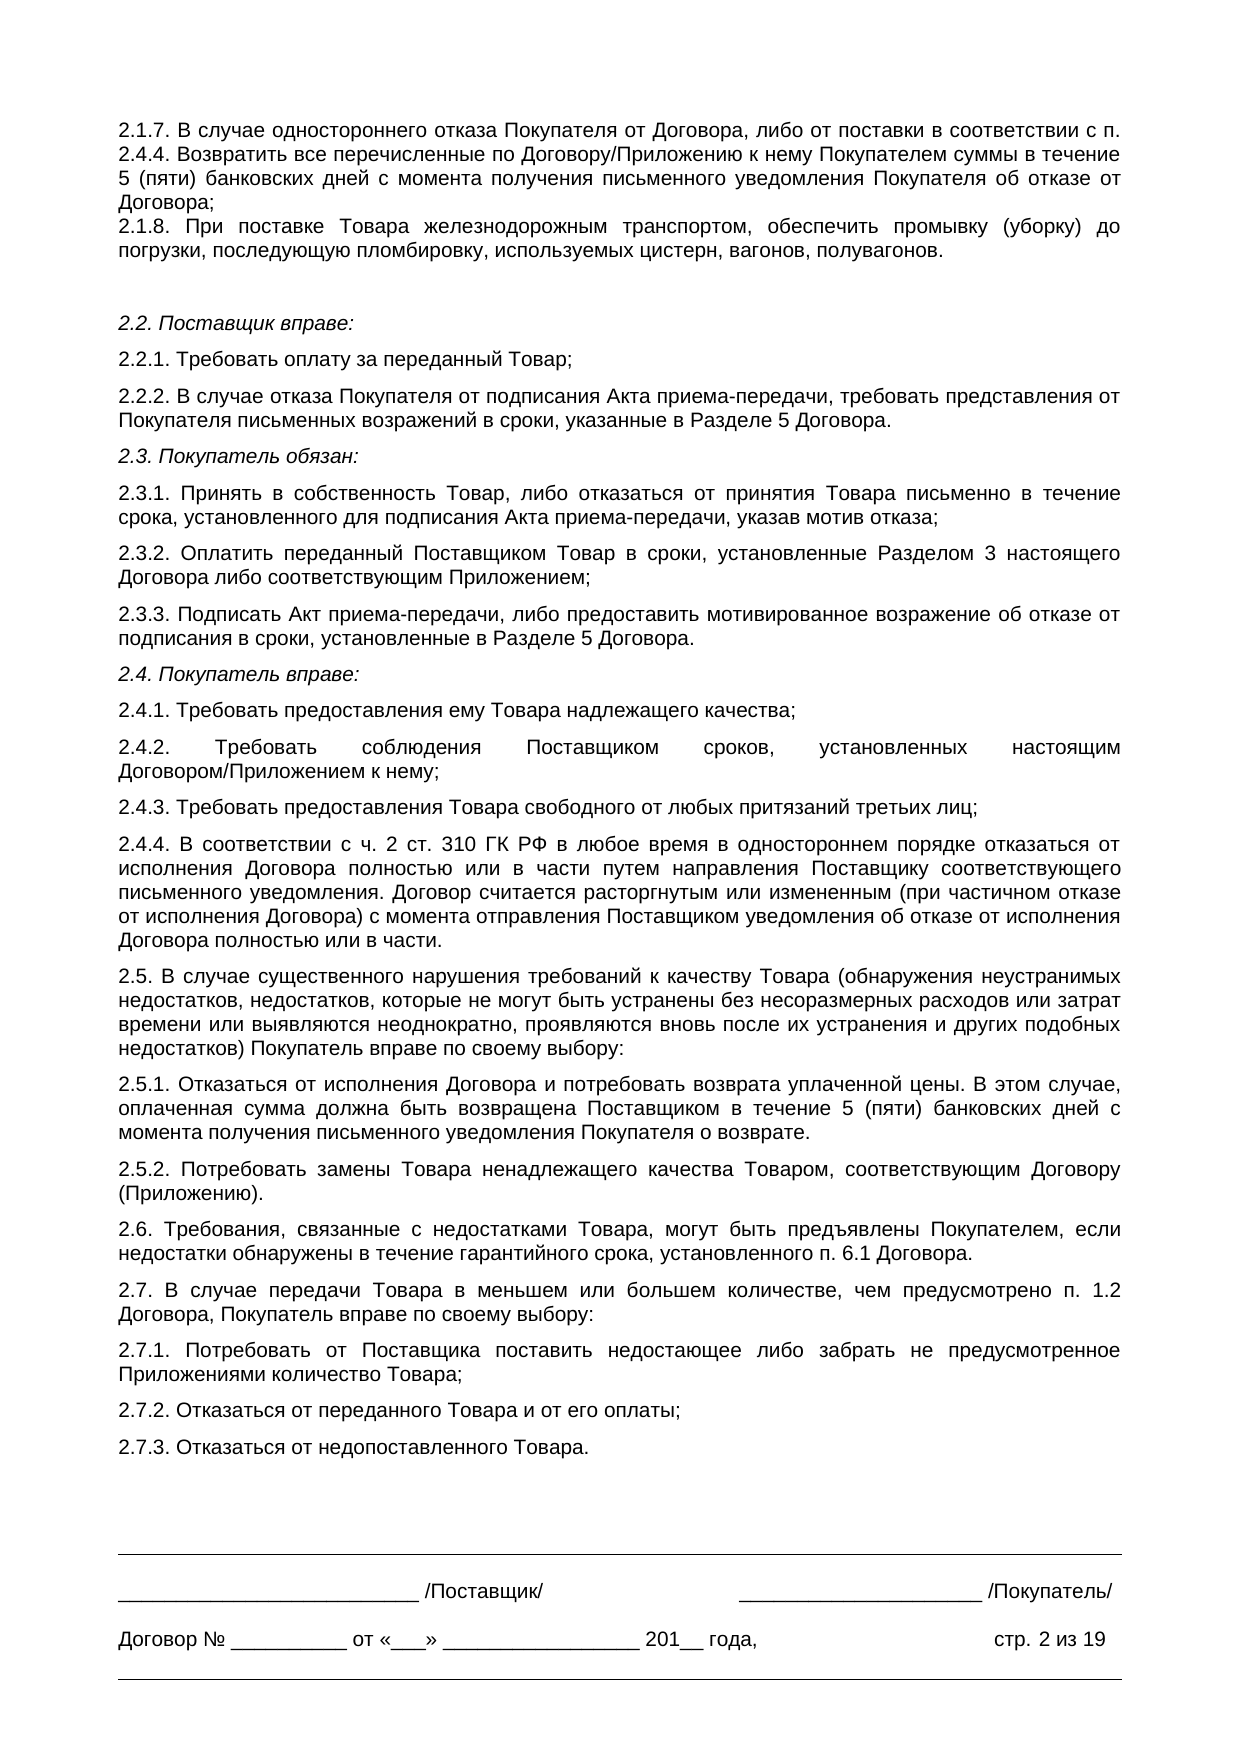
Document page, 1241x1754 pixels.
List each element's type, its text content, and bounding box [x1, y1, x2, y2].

text 2.4.4. В соответствии с ч. 2 ст. 310 ГК РФ в любое время в одностороннем порядке отказаться от исполнения Договора полностью или в части путем направления Поставщику соответствующего письменного уведомления. Договор считается расторгнутым или измененным (при частичном отказе от исполнения Договора) с момента отправления Поставщиком уведомления об отказе от исполнения Договора полностью или в части. [118, 832, 1122, 951]
text 2.2. Поставщик вправе: [118, 311, 1122, 335]
text 2.3. Покупатель обязан: [118, 444, 1122, 468]
text 2.3.1. Принять в собственность Товар, либо отказаться от принятия Товара письменно в течение срока, установленного для подписания Акта приема-передачи, указав мотив отказа; [118, 481, 1122, 528]
text 2.4.3. Требовать предоставления Товара свободного от любых притязаний третьих лиц; [118, 795, 1122, 819]
text 2.3.3. Подписать Акт приема-передачи, либо предоставить мотивированное возражение об отказе от подписания в сроки, установленные в Разделе 5 Договора. [118, 601, 1122, 649]
text 2.4. Покупатель вправе: [118, 662, 1122, 686]
text 2.7.3. Отказаться от недопоставленного Товара. [118, 1435, 1122, 1459]
text 2.1.7. В случае одностороннего отказа Покупателя от Договора, либо от поставки в соответствии с п. 2.4.4. Возвратить все перечисленные по Договору/Приложению к нему Покупателем суммы в течение 5 (пяти) банковских дней с момента получения письменного уведомления Покупателя об отказе от Договора; [118, 118, 1122, 214]
text 2.7.2. Отказаться от переданного Товара и от его оплаты; [118, 1398, 1122, 1422]
text 2.5.2. Потребовать замены Товара ненадлежащего качества Товаром, соответствующим Договору (Приложению). [118, 1157, 1122, 1204]
text 2.3.2. Оплатить переданный Поставщиком Товар в сроки, установленные Разделом 3 настоящего Договора либо соответствующим Приложением; [118, 541, 1122, 589]
text 2.7.1. Потребовать от Поставщика поставить недостающее либо забрать не предусмотренное Приложениями количество Товара; [118, 1338, 1122, 1386]
text 2.4.1. Требовать предоставления ему Товара надлежащего качества; [118, 698, 1122, 722]
text 2.2.1. Требовать оплату за переданный Товар; [118, 347, 1122, 371]
text 2.6. Требования, связанные с недостатками Товара, могут быть предъявлены Покупателем, если недостатки обнаружены в течение гарантийного срока, установленного п. 6.1 Договора. [118, 1217, 1122, 1265]
text 2.2.2. В случае отказа Покупателя от подписания Акта приема-передачи, требовать представления от Покупателя письменных возражений в сроки, указанные в Разделе 5 Договора. [118, 384, 1122, 432]
text 2.5.1. Отказаться от исполнения Договора и потребовать возврата уплаченной цены. В этом случае, оплаченная сумма должна быть возвращена Поставщиком в течение 5 (пяти) банковских дней с момента получения письменного уведомления Покупателя о возврате. [118, 1072, 1122, 1144]
text 2.4.2. Требовать соблюдения Поставщиком сроков, установленных настоящим Договором/Приложением к нему; [118, 735, 1122, 783]
text 2.7. В случае передачи Товара в меньшем или большем количестве, чем предусмотрено п. 1.2 Договора, Покупатель вправе по своему выбору: [118, 1277, 1122, 1325]
text 2.1.8. При поставке Товара железнодорожным транспортом, обеспечить промывку (уборку) до погрузки, последующую пломбировку, используемых цистерн, вагонов, полувагонов. [118, 214, 1122, 262]
text 2.5. В случае существенного нарушения требований к качеству Товара (обнаружения неустранимых недостатков, недостатков, которые не могут быть устранены без несоразмерных расходов или затрат времени или выявляются неоднократно, проявляются вновь после их устранения и других подобных недостатков) Покупатель вправе по своему выбору: [118, 964, 1122, 1060]
